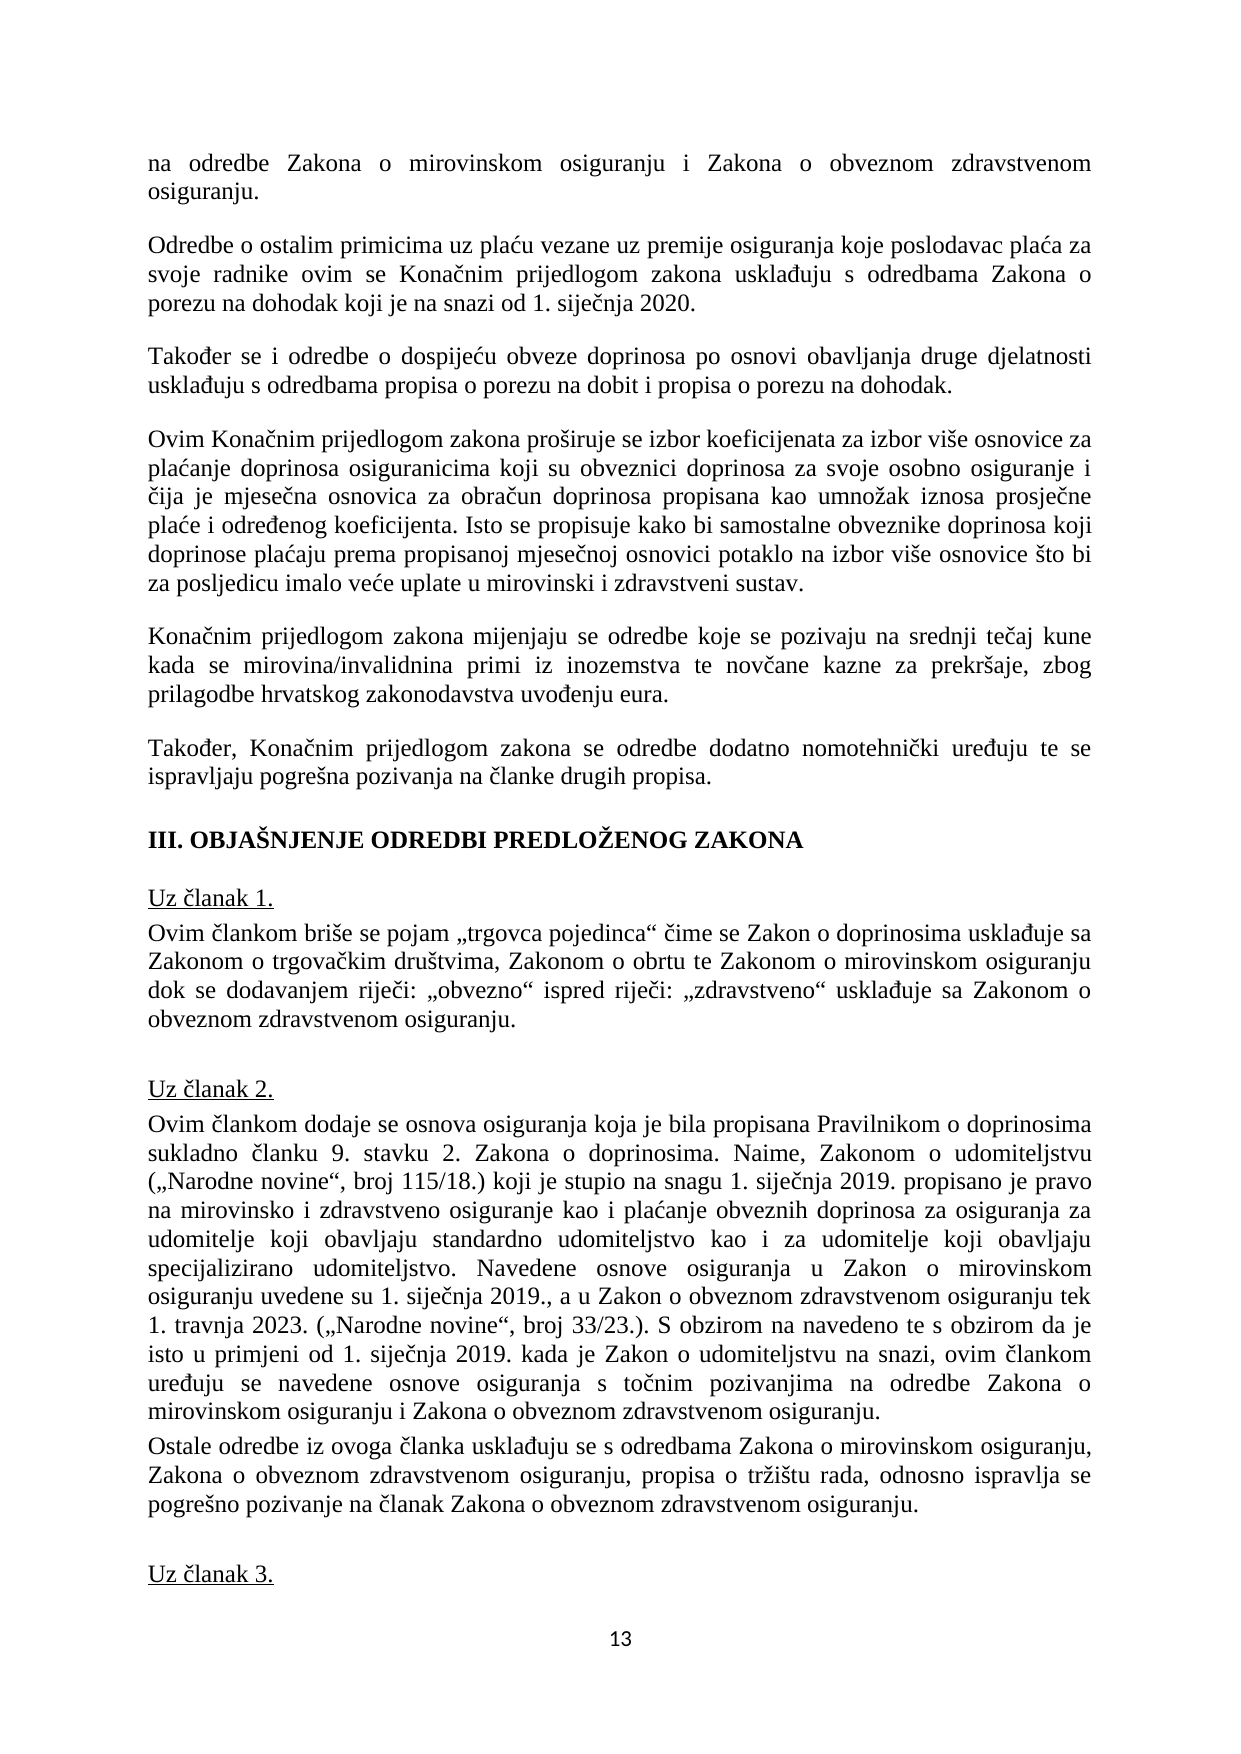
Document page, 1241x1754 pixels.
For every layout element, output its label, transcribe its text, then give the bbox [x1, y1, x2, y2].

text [148, 148, 1093, 205]
text Također se i odredbe o dospijeću obveze doprinosa po osnovi obavljanja druge djelatnosti usklađuju s odredbama propisa o porezu na dobit i propisa o porezu na dohodak. [148, 341, 1093, 399]
text Uz članak 2. [148, 1074, 1093, 1103]
text Uz članak 1. [148, 883, 1093, 911]
text Ovim člankom dodaje se osnova osiguranja koja je bila propisana Pravilnikom o doprinosima sukladno članku 9. stavku 2. Zakona o doprinosima. Naime, Zakonom o udomiteljstvu („Narodne novine“, broj 115/18.) koji je stupio na snagu 1. siječnja 2019. propisano je pravo na mirovinsko i zdravstveno osiguranje kao i plaćanje obveznih doprinosa za osiguranja za udomitelje koji obavljaju standardno udomiteljstvo kao i za udomitelje koji obavljaju specijalizirano udomiteljstvo. Navedene osnove osiguranja u Zakon o mirovinskom osiguranju uvedene su 1. siječnja 2019., a u Zakon o obveznom zdravstvenom osiguranju tek 1. travnja 2023. („Narodne novine“, broj 33/23.). S obzirom na navedeno te s obzirom da je isto u primjeni od 1. siječnja 2019. kada je Zakon o udomiteljstvu na snazi, ovim člankom uređuju se navedene osnove osiguranja s točnim pozivanjima na odredbe Zakona o mirovinskom osiguranju i Zakona o obveznom zdravstvenom osiguranju. [148, 1109, 1093, 1425]
text Također, Konačnim prijedlogom zakona se odredbe dodatno nomotehnički uređuju te se ispravljaju pogrešna pozivanja na članke drugih propisa. [148, 733, 1093, 790]
text III. OBJAŠNJENJE ODREDBI PREDLOŽENOG ZAKONA [148, 825, 1093, 854]
text Ovim člankom briše se pojam „trgovca pojedinca“ čime se Zakon o doprinosima usklađuje sa Zakonom o trgovačkim društvima, Zakonom o obrtu te Zakonom o mirovinskom osiguranju dok se dodavanjem riječi: „obvezno“ ispred riječi: „zdravstveno“ usklađuje sa Zakonom o obveznom zdravstvenom osiguranju. [148, 918, 1093, 1033]
text Konačnim prijedlogom zakona mijenjaju se odredbe koje se pozivaju na srednji tečaj kune kada se mirovina/invalidnina primi iz inozemstva te novčane kazne za prekršaje, zbog prilagodbe hrvatskog zakonodavstva uvođenju eura. [148, 621, 1093, 708]
text Ostale odredbe iz ovoga članka usklađuju se s odredbama Zakona o mirovinskom osiguranju, Zakona o obveznom zdravstvenom osiguranju, propisa o tržištu rada, odnosno ispravlja se pogrešno pozivanje na članak Zakona o obveznom zdravstvenom osiguranju. [148, 1431, 1093, 1518]
text Ovim Konačnim prijedlogom zakona proširuje se izbor koeficijenata za izbor više osnovice za plaćanje doprinosa osiguranicima koji su obveznici doprinosa za svoje osobno osiguranje i čija je mjesečna osnovica za obračun doprinosa propisana kao umnožak iznosa prosječne plaće i određenog koeficijenta. Isto se propisuje kako bi samostalne obveznike doprinosa koji doprinose plaćaju prema propisanoj mjesečnoj osnovici potaklo na izbor više osnovice što bi za posljedicu imalo veće uplate u mirovinski i zdravstveni sustav. [148, 424, 1093, 596]
text Odredbe o ostalim primicima uz plaću vezane uz premije osiguranja koje poslodavac plaća za svoje radnike ovim se Konačnim prijedlogom zakona usklađuju s odredbama Zakona o porezu na dohodak koji je na snazi od 1. siječnja 2020. [148, 230, 1093, 316]
text Uz članak 3. [148, 1559, 1093, 1588]
